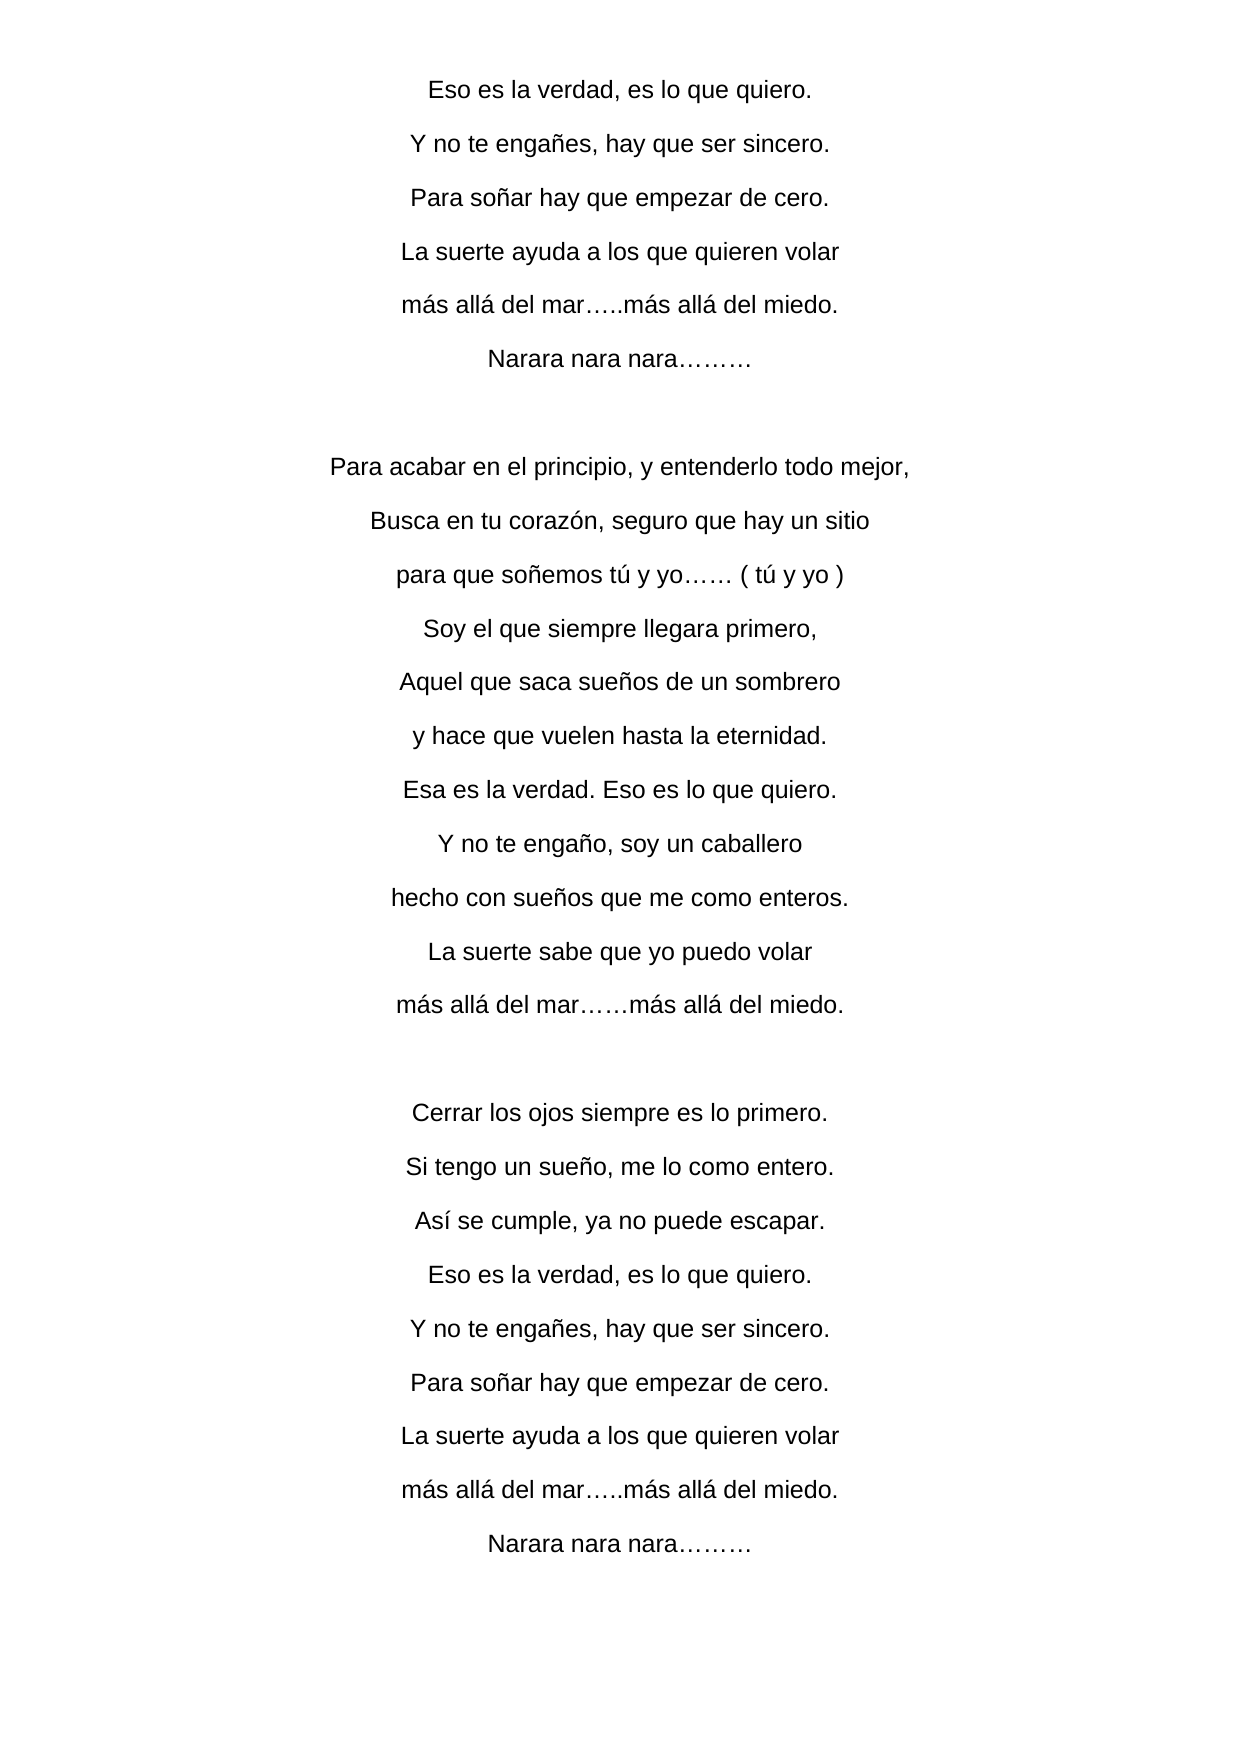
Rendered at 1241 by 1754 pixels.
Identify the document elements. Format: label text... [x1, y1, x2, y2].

text Narara nara nara……… [75, 1529, 1165, 1558]
text y hace que vuelen hasta la eternidad. [75, 721, 1165, 750]
text Soy el que siempre llegara primero, [75, 613, 1165, 642]
text Aquel que saca sueños de un sombrero [75, 667, 1165, 696]
text Busca en tu corazón, seguro que hay un sitio [75, 506, 1165, 534]
text Para soñar hay que empezar de cero. [75, 1367, 1165, 1396]
text Eso es la verdad, es lo que quiero. [75, 1260, 1165, 1288]
text La suerte ayuda a los que quieren volar [75, 237, 1165, 265]
text Para acabar en el principio, y entenderlo todo mejor, [75, 452, 1165, 481]
text Esa es la verdad. Eso es lo que quiero. [75, 775, 1165, 804]
text Y no te engañes, hay que ser sincero. [75, 1314, 1165, 1342]
text Para soñar hay que empezar de cero. [75, 183, 1165, 211]
text La suerte sabe que yo puedo volar [75, 937, 1165, 965]
text Cerrar los ojos siempre es lo primero. [75, 1098, 1165, 1127]
text Y no te engaño, soy un caballero [75, 829, 1165, 858]
text Eso es la verdad, es lo que quiero. [75, 75, 1165, 104]
text La suerte ayuda a los que quieren volar [75, 1421, 1165, 1450]
text Así se cumple, ya no puede escapar. [75, 1206, 1165, 1235]
text más allá del mar…..más allá del miedo. [75, 1475, 1165, 1504]
text para que soñemos tú y yo…… ( tú y yo ) [75, 560, 1165, 588]
text Y no te engañes, hay que ser sincero. [75, 129, 1165, 158]
text hecho con sueños que me como enteros. [75, 883, 1165, 912]
text más allá del mar…..más allá del miedo. [75, 290, 1165, 319]
text Narara nara nara……… [75, 344, 1165, 373]
text más allá del mar……más allá del miedo. [75, 991, 1165, 1019]
text Si tengo un sueño, me lo como entero. [75, 1152, 1165, 1181]
